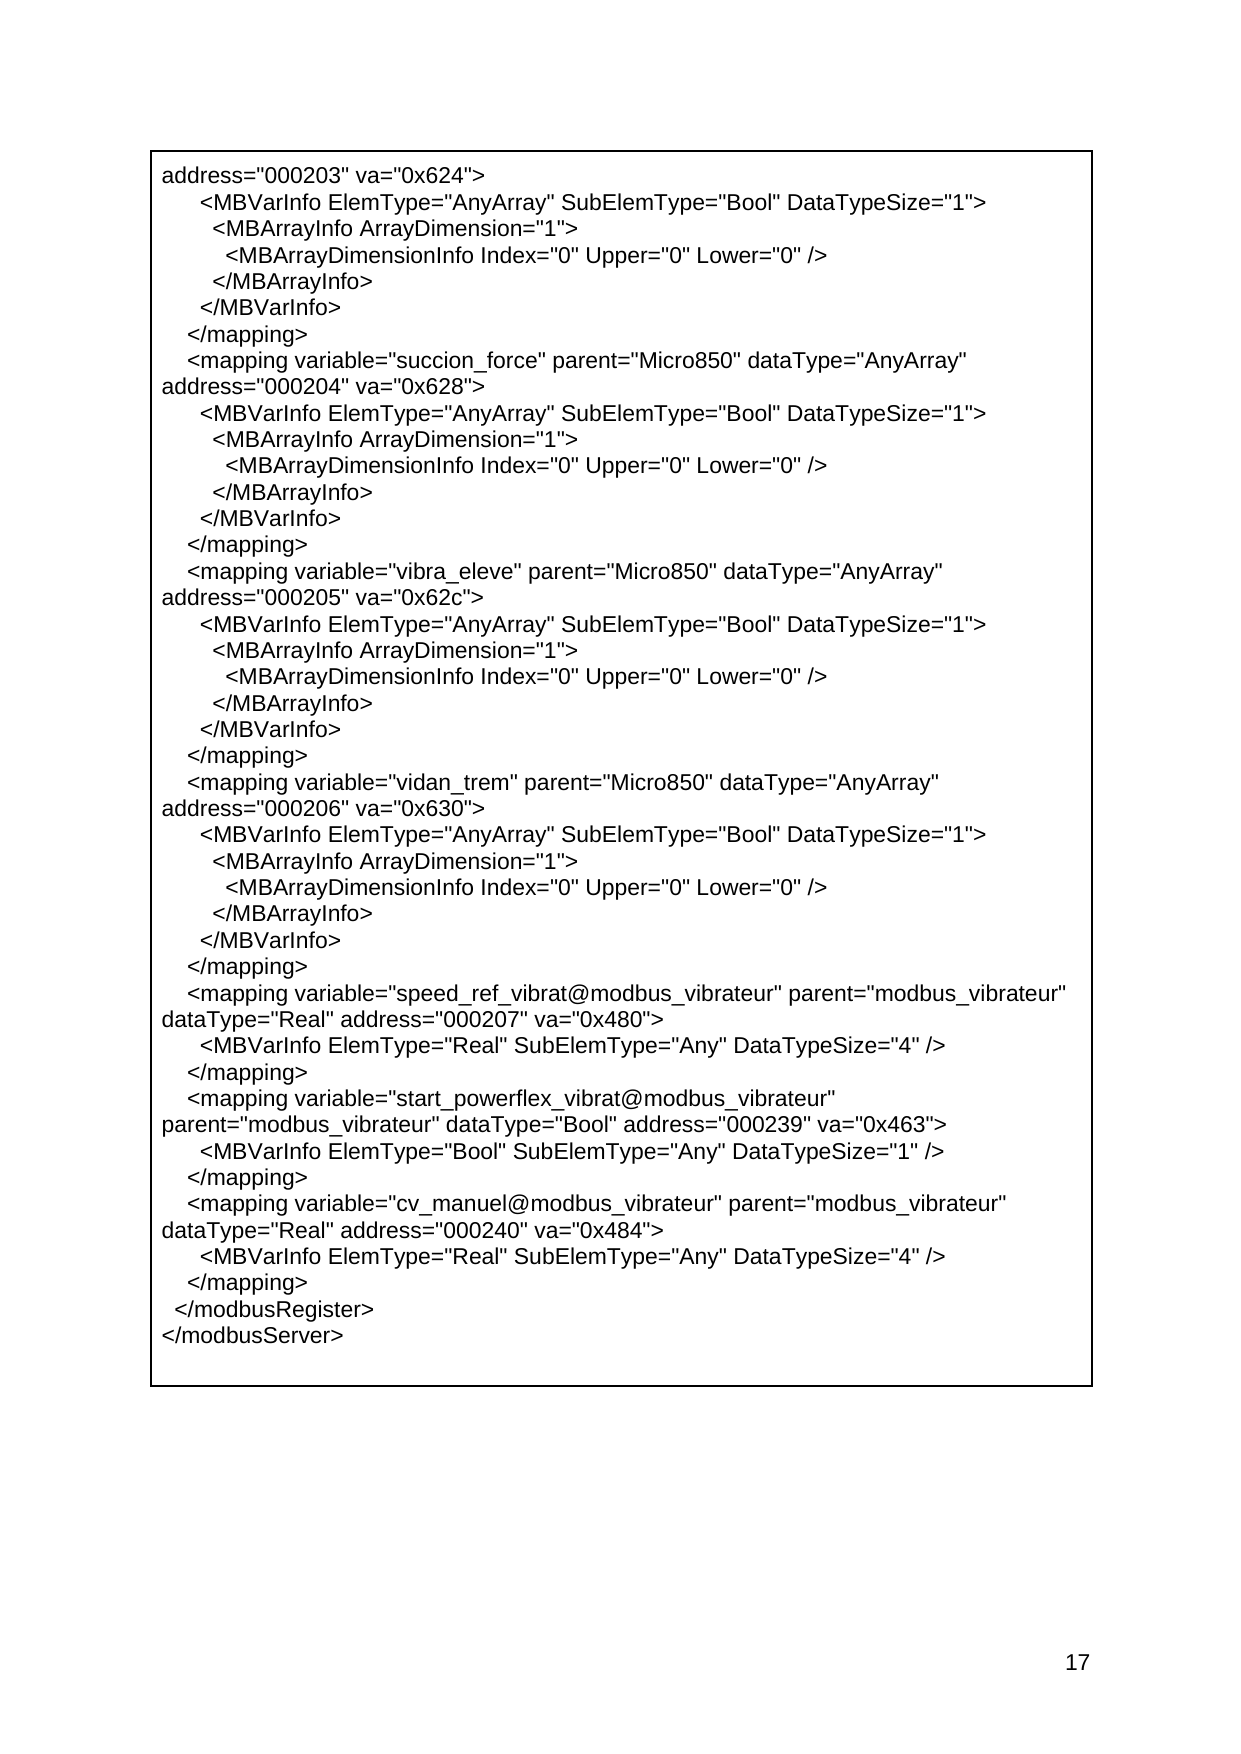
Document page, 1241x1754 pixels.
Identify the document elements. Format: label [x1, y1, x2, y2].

table_header [152, 152, 1091, 1385]
